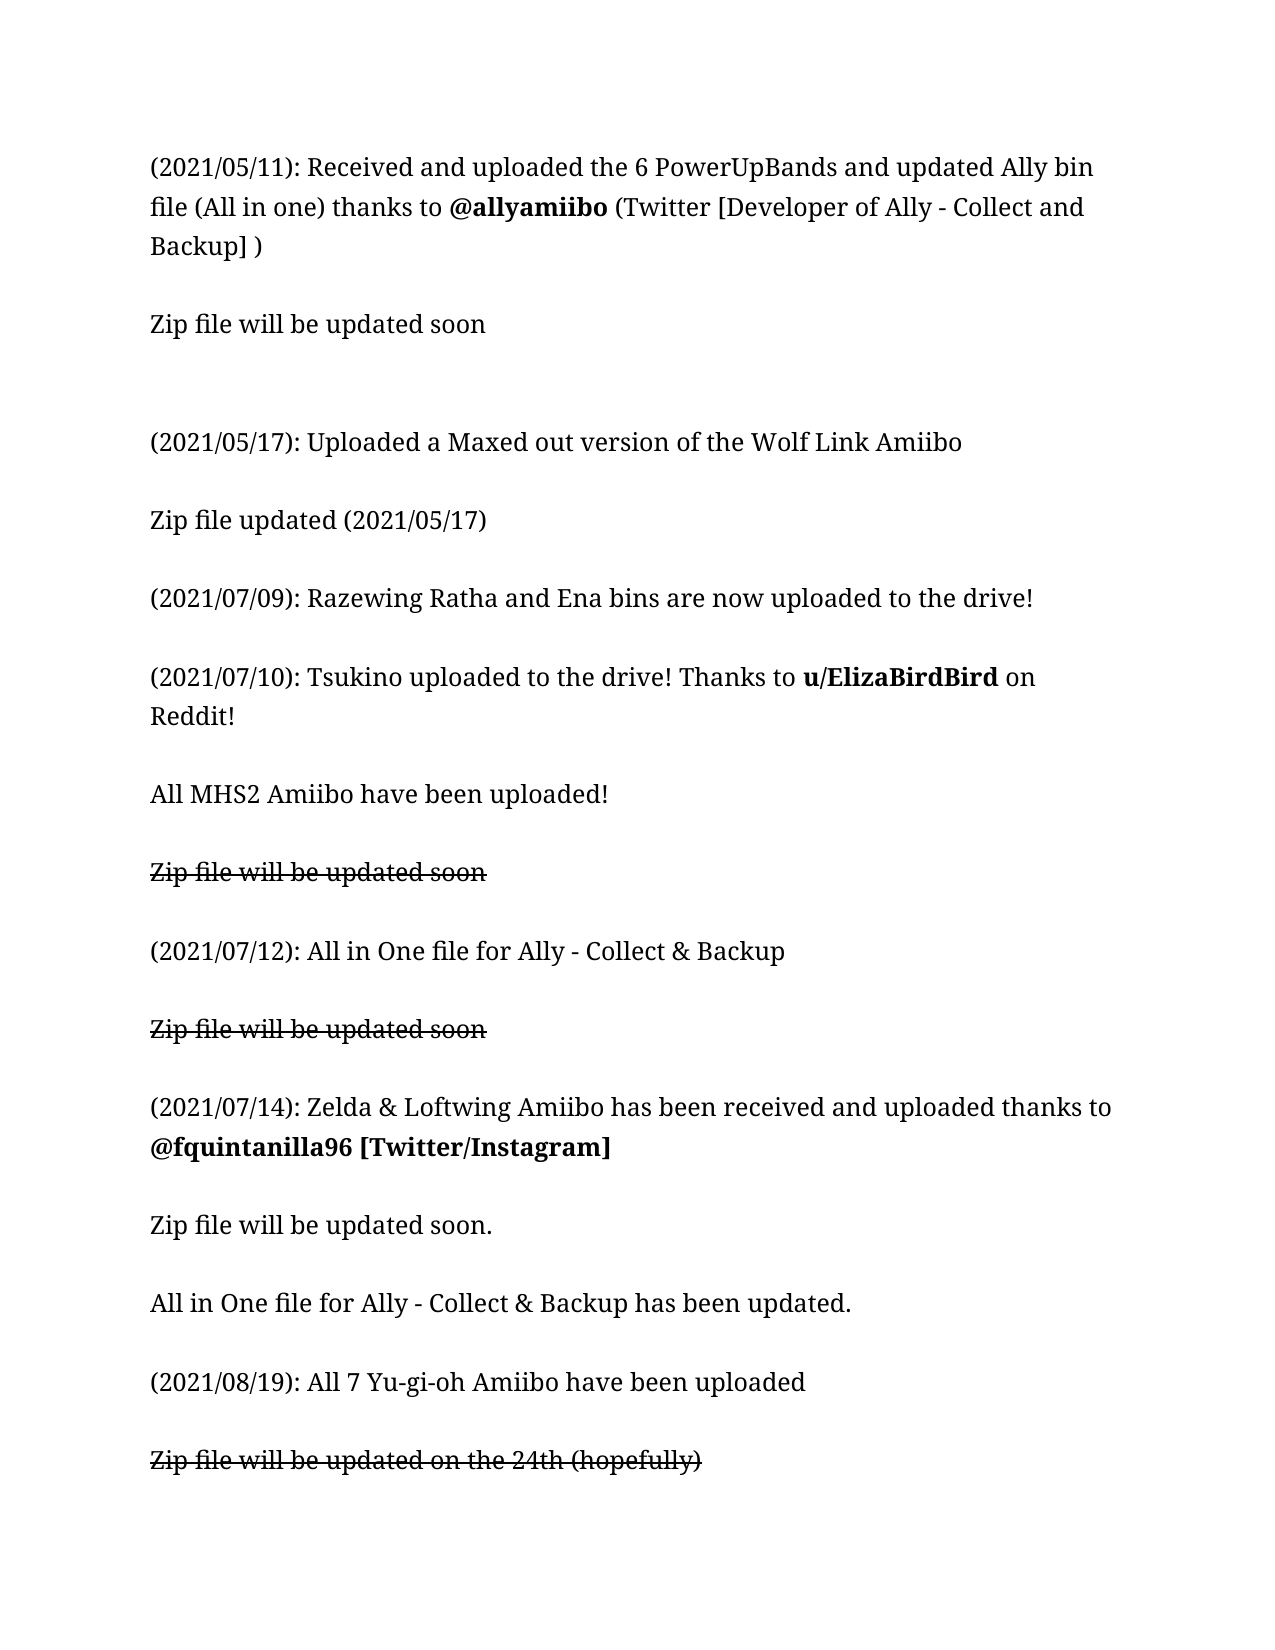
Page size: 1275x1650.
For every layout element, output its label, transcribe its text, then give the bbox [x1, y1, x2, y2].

text Zip file will be updated soon [150, 307, 1125, 341]
text Zip file will be updated soon [150, 855, 1125, 889]
text (2021/05/11): Received and uploaded the 6 PowerUpBands and updated Ally bin file (All in one) thanks to @allyamiibo (Twitter [Developer of Ally - Collect and Backup] ) [150, 150, 1125, 262]
text (2021/08/19): All 7 Yu-gi-oh Amiibo have been uploaded [150, 1364, 1125, 1398]
text All MHS2 Amiibo have been uploaded! [150, 777, 1125, 811]
text Zip file will be updated soon. [150, 1207, 1125, 1242]
text (2021/07/14): Zelda & Loftwing Amiibo has been received and uploaded thanks to @fquintanilla96 [Twitter/Instagram] [150, 1090, 1125, 1163]
text Zip file updated (2021/05/17) [150, 502, 1125, 537]
text All in One file for Ally - Collect & Backup has been updated. [150, 1286, 1125, 1320]
text (2021/07/10): Tsukino uploaded to the drive! Thanks to u/ElizaBirdBird on Reddit! [150, 659, 1125, 732]
text Zip file will be updated on the 24th (hopefully) [150, 1442, 1125, 1477]
text (2021/07/09): Razewing Ratha and Ena bins are now uploaded to the drive! [150, 581, 1125, 615]
text (2021/07/12): All in One file for Ally - Collect & Backup [150, 933, 1125, 967]
text Zip file will be updated soon [150, 1012, 1125, 1046]
text (2021/05/17): Uploaded a Maxed out version of the Wolf Link Amiibo [150, 424, 1125, 458]
